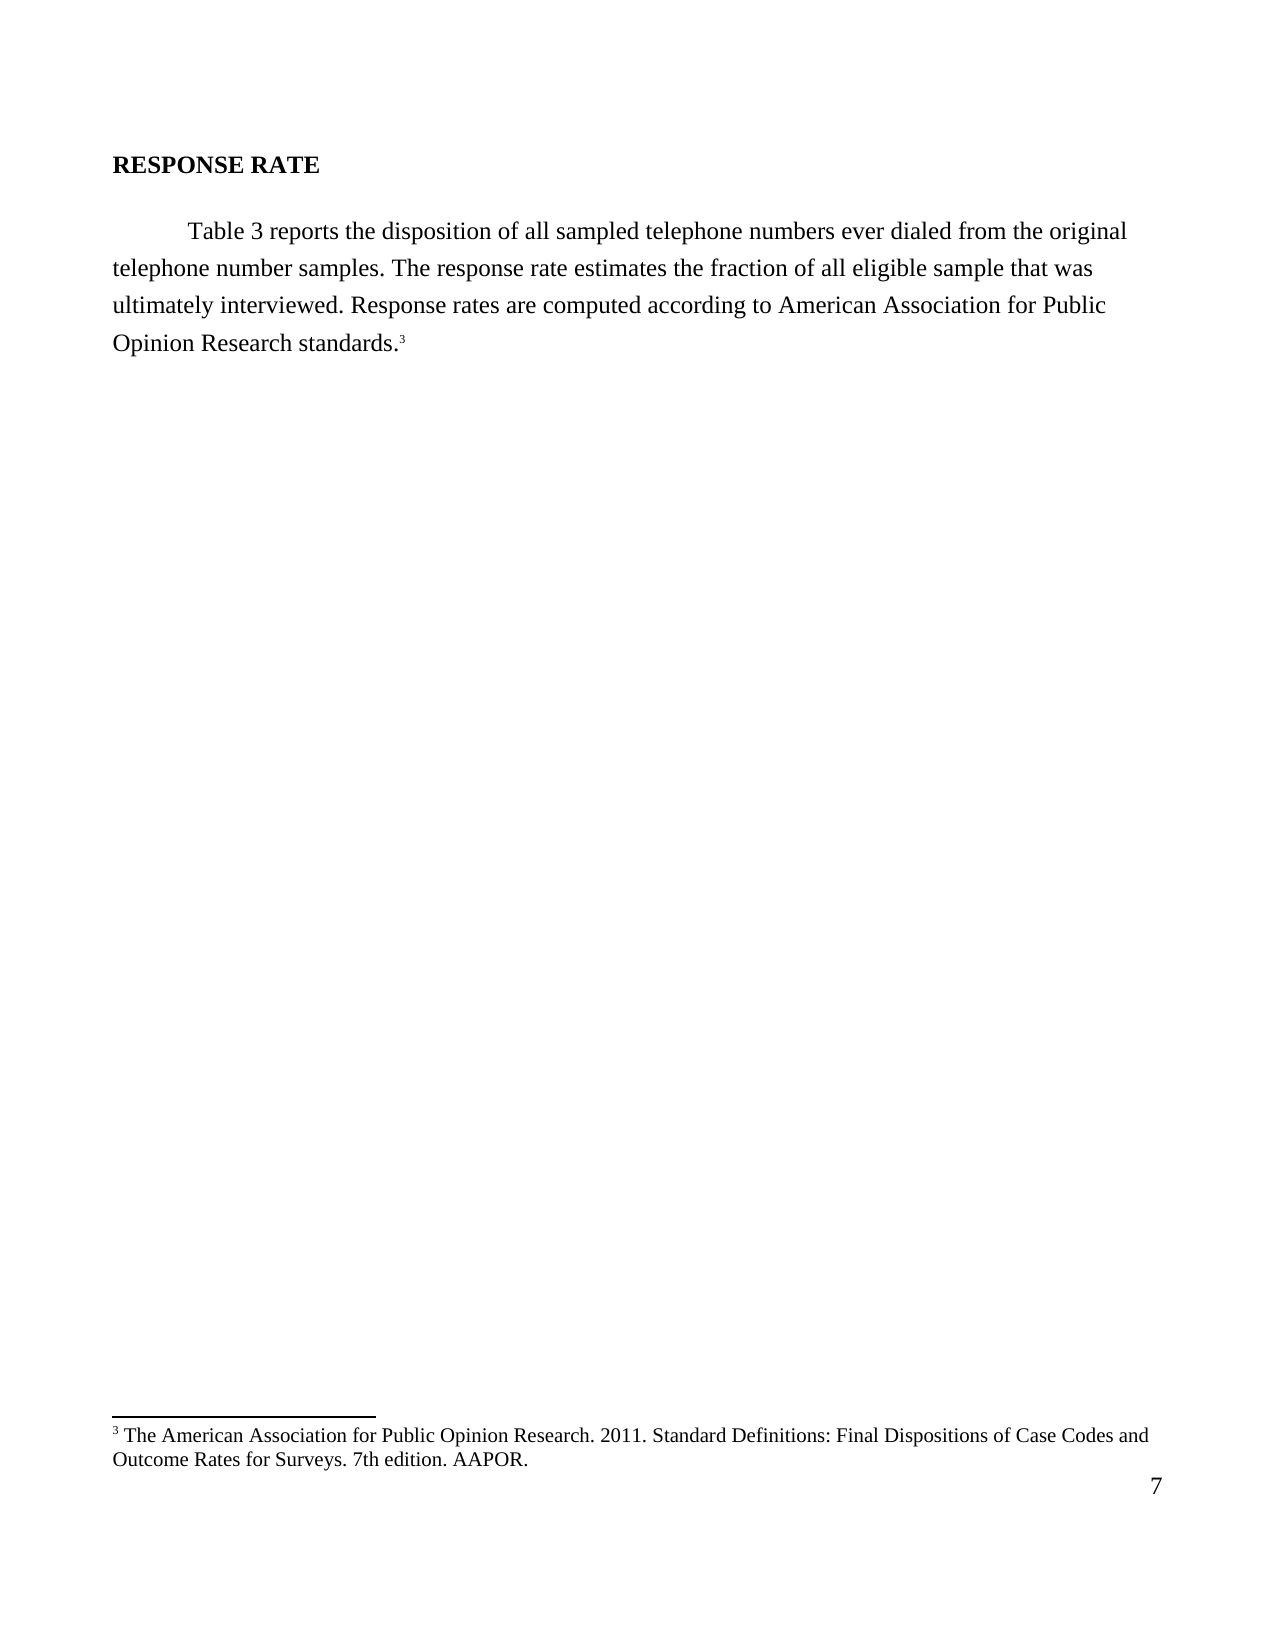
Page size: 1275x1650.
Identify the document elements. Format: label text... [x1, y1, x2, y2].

text Response Rate [112, 150, 1162, 179]
text Table 3 reports the disposition of all sampled telephone numbers ever dialed from the original telephone number samples. The response rate estimates the fraction of all eligible sample that was ultimately interviewed. Response rates are computed according to American Association for Public Opinion Research standards. [112, 216, 1162, 357]
